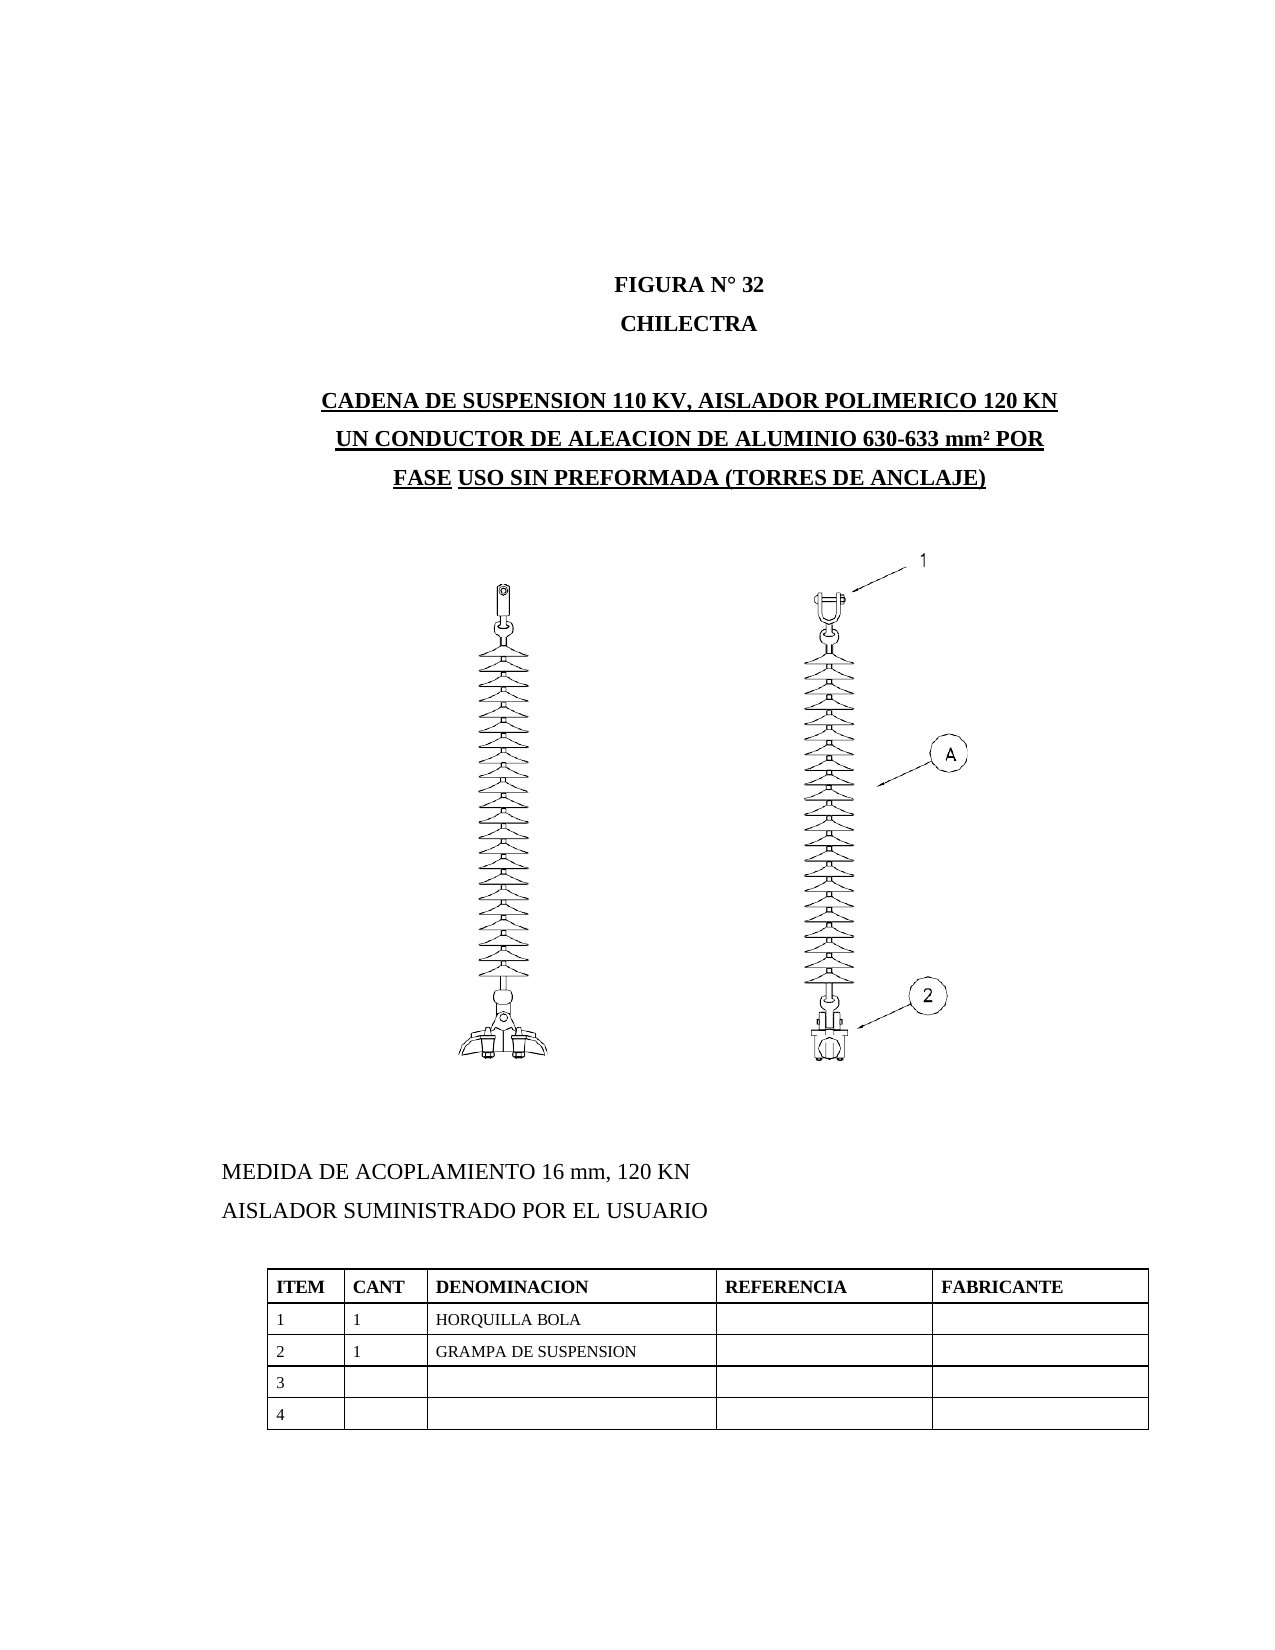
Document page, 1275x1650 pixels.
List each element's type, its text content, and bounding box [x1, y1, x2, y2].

table_cell [717, 1335, 932, 1365]
table_cell 3 [268, 1367, 344, 1397]
table_cell [933, 1304, 1148, 1334]
table_cell [345, 1367, 427, 1397]
text MEDIDA DE ACOPLAMIENTO 16 mm, 120 KN AISLADOR SUMINISTRADO POR EL USUARIO [221, 1158, 804, 1223]
table_cell [345, 1398, 427, 1429]
table_cell [717, 1304, 932, 1334]
picture [458, 584, 548, 1059]
table_cell [717, 1398, 932, 1429]
table_cell 1 [345, 1335, 427, 1365]
table_header REFERENCIA [717, 1270, 932, 1302]
table_cell 4 [268, 1398, 344, 1429]
table_cell 1 [268, 1304, 344, 1334]
table_cell [428, 1398, 716, 1429]
table_header ITEM [268, 1270, 344, 1302]
table_header FABRICANTE [933, 1270, 1148, 1302]
table_header DENOMINACION [428, 1270, 716, 1302]
table_header CANT [345, 1270, 427, 1302]
table_cell [717, 1367, 932, 1397]
table_cell [933, 1335, 1148, 1365]
table_cell [428, 1367, 716, 1397]
table_cell [933, 1398, 1148, 1429]
table_cell 1 [345, 1304, 427, 1334]
table_cell GRAMPA DE SUSPENSION [428, 1335, 716, 1365]
table_cell [933, 1367, 1148, 1397]
subtitle CADENA DE SUSPENSION 110 KV, AISLADOR POLIMERICO 120 KN UN CONDUCTOR DE ALEACION DE ALUMINIO 630-633 mm² POR FASE USO SIN PREFORMADA (TORRES DE ANCLAJE) [303, 387, 1076, 490]
table_cell HORQUILLA BOLA [428, 1304, 716, 1334]
picture [804, 553, 968, 1061]
table_cell 2 [268, 1335, 344, 1365]
